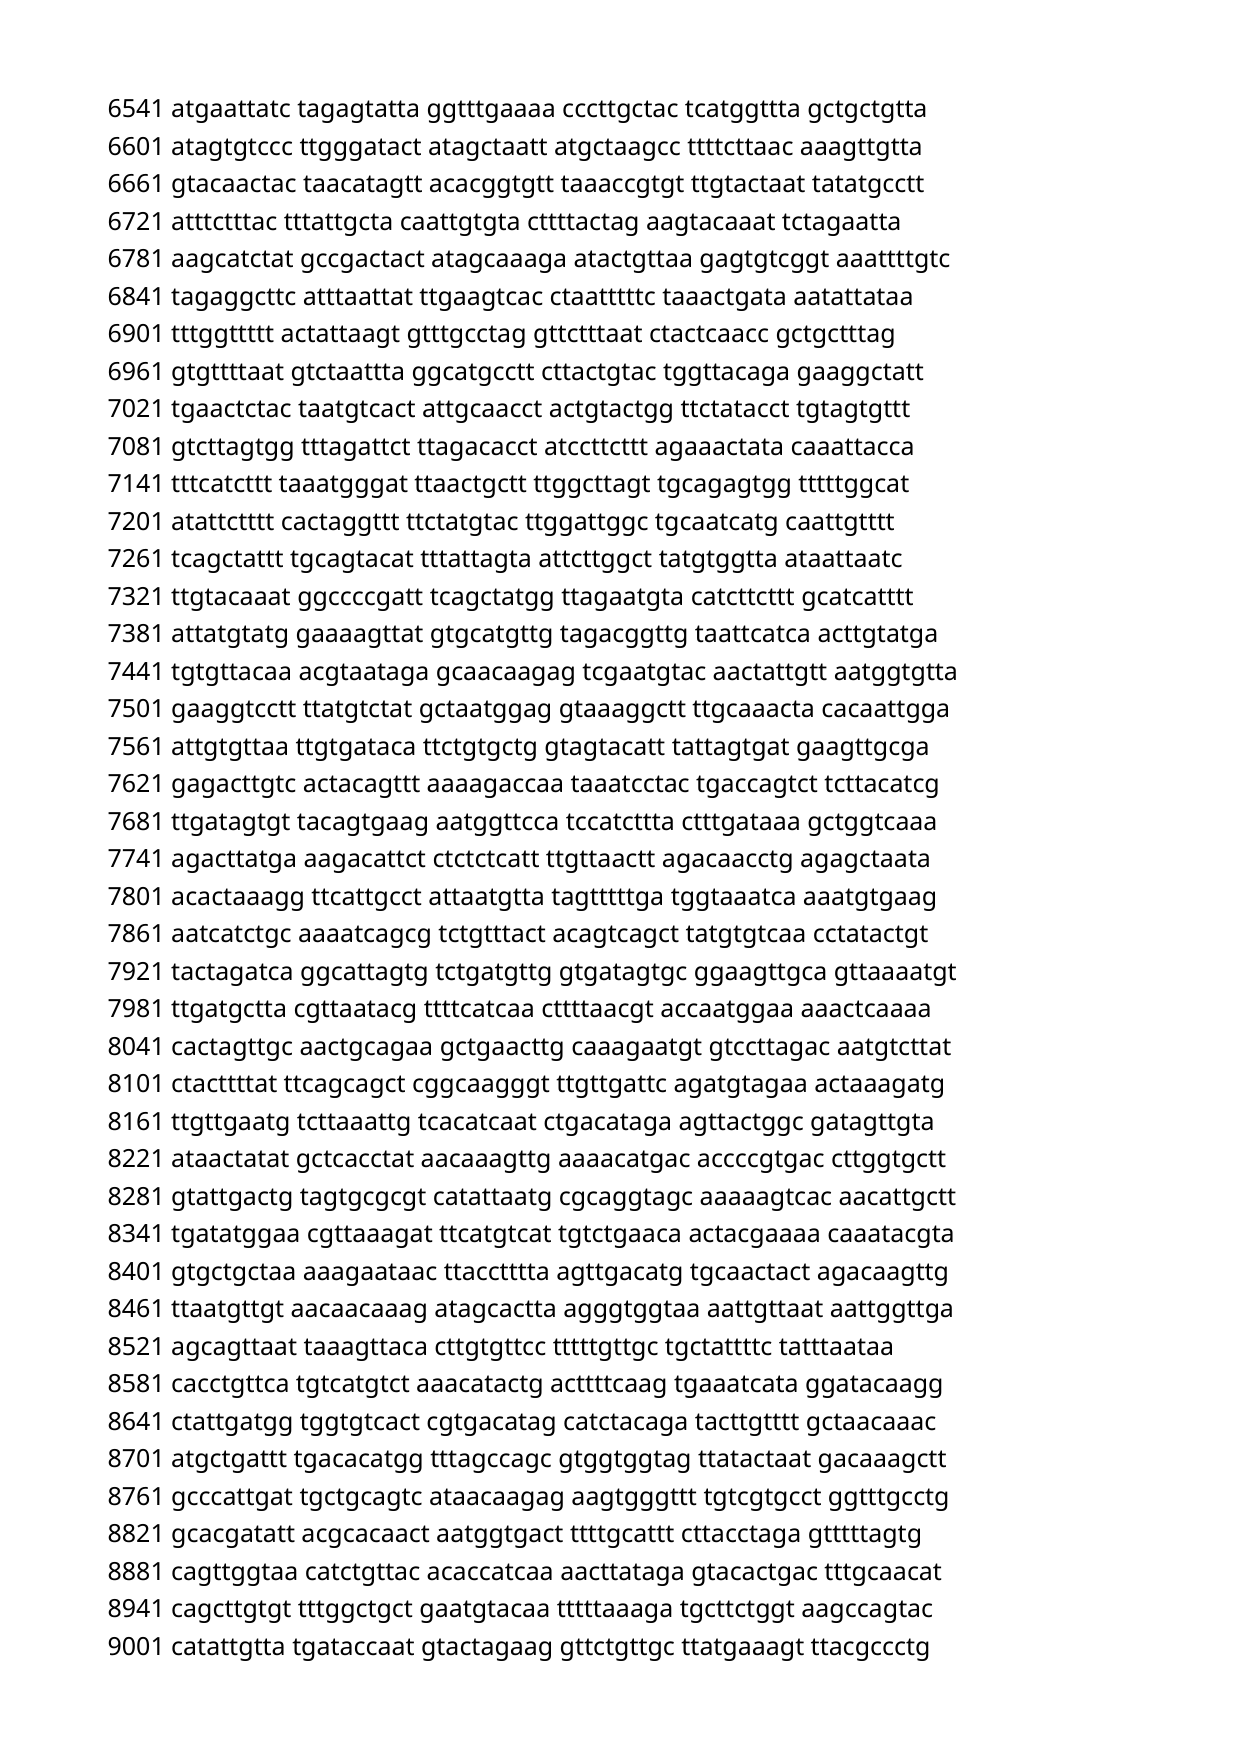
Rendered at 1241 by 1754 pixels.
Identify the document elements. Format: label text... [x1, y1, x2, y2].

text 7201 atattctttt cactaggttt ttctatgtac ttggattggc tgcaatcatg caattgtttt [75, 502, 1165, 539]
text 7561 attgtgttaa ttgtgataca ttctgtgctg gtagtacatt tattagtgat gaagttgcga [75, 727, 1165, 764]
text 7141 tttcatcttt taaatgggat ttaactgctt ttggcttagt tgcagagtgg tttttggcat [75, 464, 1165, 502]
text 7501 gaaggtcctt ttatgtctat gctaatggag gtaaaggctt ttgcaaacta cacaattgga [75, 689, 1165, 727]
text 6721 atttctttac tttattgcta caattgtgta cttttactag aagtacaaat tctagaatta [75, 202, 1165, 239]
text 6541 atgaattatc tagagtatta ggtttgaaaa cccttgctac tcatggttta gctgctgtta [75, 89, 1165, 127]
text 6781 aagcatctat gccgactact atagcaaaga atactgttaa gagtgtcggt aaattttgtc [75, 239, 1165, 277]
text 6661 gtacaactac taacatagtt acacggtgtt taaaccgtgt ttgtactaat tatatgcctt [75, 164, 1165, 202]
text 7021 tgaactctac taatgtcact attgcaacct actgtactgg ttctatacct tgtagtgttt [75, 389, 1165, 427]
text 7681 ttgatagtgt tacagtgaag aatggttcca tccatcttta ctttgataaa gctggtcaaa [75, 802, 1165, 839]
text 7441 tgtgttacaa acgtaataga gcaacaagag tcgaatgtac aactattgtt aatggtgtta [75, 652, 1165, 689]
text 8281 gtattgactg tagtgcgcgt catattaatg cgcaggtagc aaaaagtcac aacattgctt [75, 1177, 1165, 1214]
text 7081 gtcttagtgg tttagattct ttagacacct atccttcttt agaaactata caaattacca [75, 427, 1165, 464]
text 9001 catattgtta tgataccaat gtactagaag gttctgttgc ttatgaaagt ttacgccctg [75, 1627, 1165, 1664]
text 6601 atagtgtccc ttgggatact atagctaatt atgctaagcc ttttcttaac aaagttgtta [75, 127, 1165, 164]
text 7321 ttgtacaaat ggccccgatt tcagctatgg ttagaatgta catcttcttt gcatcatttt [75, 577, 1165, 614]
text 6901 tttggttttt actattaagt gtttgcctag gttctttaat ctactcaacc gctgctttag [75, 314, 1165, 352]
text 8401 gtgctgctaa aaagaataac ttacctttta agttgacatg tgcaactact agacaagttg [75, 1252, 1165, 1289]
text 8941 cagcttgtgt tttggctgct gaatgtacaa tttttaaaga tgcttctggt aagccagtac [75, 1589, 1165, 1627]
text 8461 ttaatgttgt aacaacaaag atagcactta agggtggtaa aattgttaat aattggttga [75, 1289, 1165, 1327]
text 8221 ataactatat gctcacctat aacaaagttg aaaacatgac accccgtgac cttggtgctt [75, 1139, 1165, 1177]
text 7621 gagacttgtc actacagttt aaaagaccaa taaatcctac tgaccagtct tcttacatcg [75, 764, 1165, 802]
text 6841 tagaggcttc atttaattat ttgaagtcac ctaatttttc taaactgata aatattataa [75, 277, 1165, 314]
text 7921 tactagatca ggcattagtg tctgatgttg gtgatagtgc ggaagttgca gttaaaatgt [75, 952, 1165, 989]
text 8761 gcccattgat tgctgcagtc ataacaagag aagtgggttt tgtcgtgcct ggtttgcctg [75, 1477, 1165, 1514]
text 8581 cacctgttca tgtcatgtct aaacatactg acttttcaag tgaaatcata ggatacaagg [75, 1364, 1165, 1402]
text 8041 cactagttgc aactgcagaa gctgaacttg caaagaatgt gtccttagac aatgtcttat [75, 1027, 1165, 1064]
text 7861 aatcatctgc aaaatcagcg tctgtttact acagtcagct tatgtgtcaa cctatactgt [75, 914, 1165, 952]
text 7261 tcagctattt tgcagtacat tttattagta attcttggct tatgtggtta ataattaatc [75, 539, 1165, 577]
text 8641 ctattgatgg tggtgtcact cgtgacatag catctacaga tacttgtttt gctaacaaac [75, 1402, 1165, 1439]
text 6961 gtgttttaat gtctaattta ggcatgcctt cttactgtac tggttacaga gaaggctatt [75, 352, 1165, 389]
text 8881 cagttggtaa catctgttac acaccatcaa aacttataga gtacactgac tttgcaacat [75, 1552, 1165, 1589]
text 8701 atgctgattt tgacacatgg tttagccagc gtggtggtag ttatactaat gacaaagctt [75, 1439, 1165, 1477]
text 8161 ttgttgaatg tcttaaattg tcacatcaat ctgacataga agttactggc gatagttgta [75, 1102, 1165, 1139]
text 7741 agacttatga aagacattct ctctctcatt ttgttaactt agacaacctg agagctaata [75, 839, 1165, 877]
text 8521 agcagttaat taaagttaca cttgtgttcc tttttgttgc tgctattttc tatttaataa [75, 1327, 1165, 1364]
text 7381 attatgtatg gaaaagttat gtgcatgttg tagacggttg taattcatca acttgtatga [75, 614, 1165, 652]
text 7801 acactaaagg ttcattgcct attaatgtta tagtttttga tggtaaatca aaatgtgaag [75, 877, 1165, 914]
text 7981 ttgatgctta cgttaatacg ttttcatcaa cttttaacgt accaatggaa aaactcaaaa [75, 989, 1165, 1027]
text 8821 gcacgatatt acgcacaact aatggtgact ttttgcattt cttacctaga gtttttagtg [75, 1514, 1165, 1552]
text 8101 ctacttttat ttcagcagct cggcaagggt ttgttgattc agatgtagaa actaaagatg [75, 1064, 1165, 1102]
text 8341 tgatatggaa cgttaaagat ttcatgtcat tgtctgaaca actacgaaaa caaatacgta [75, 1214, 1165, 1252]
